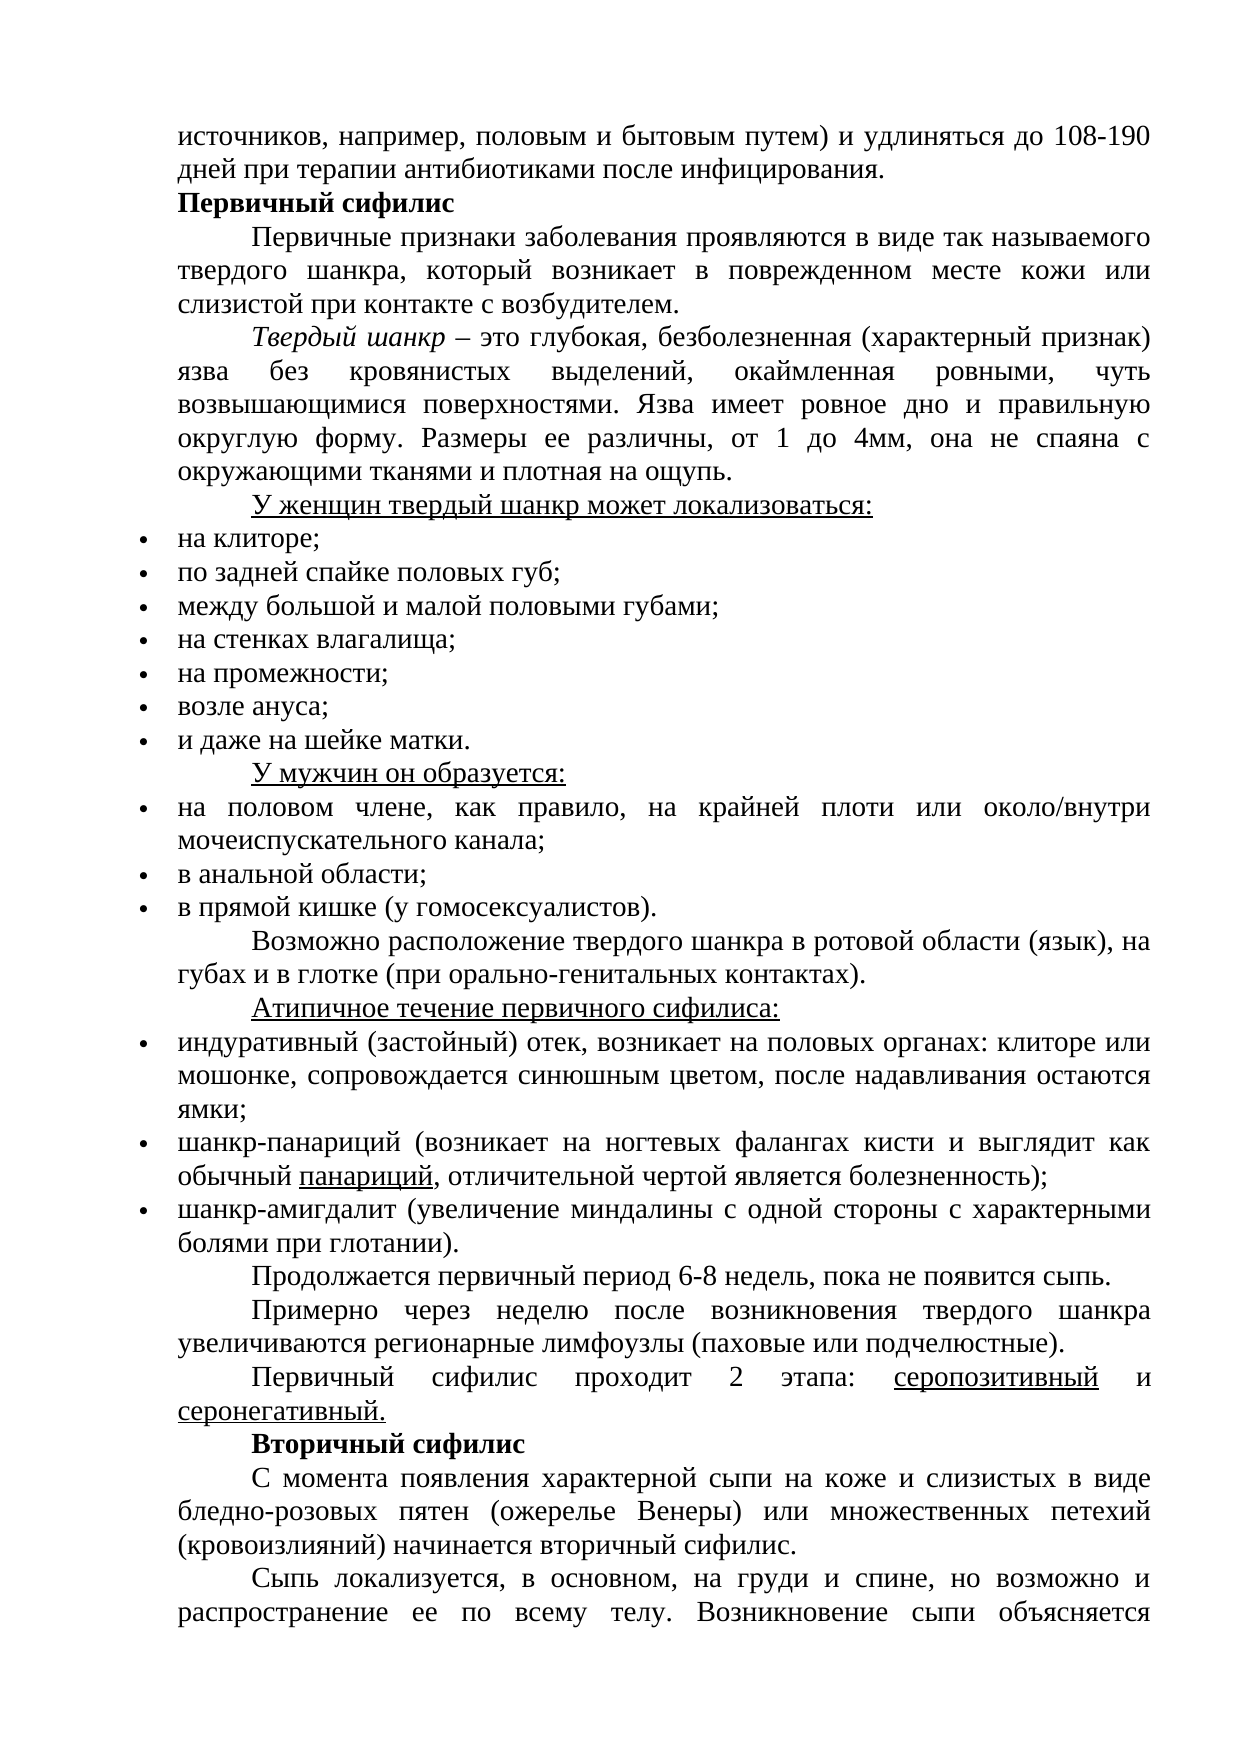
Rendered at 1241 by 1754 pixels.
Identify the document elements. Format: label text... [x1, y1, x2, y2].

list индуративный (застойный) отек, возникает на половых органах: клиторе или мошонке, сопровождается синюшным цветом, после надавливания остаются ямки; [140, 1024, 1152, 1124]
list на половом члене, как правило, на крайней плоти или около/внутри мочеиспускательного канала; [140, 789, 1152, 856]
text Первичный сифилис [177, 185, 1152, 219]
text Твердый шанкр – это глубокая, безболезненная (характерный признак) язва без кровянистых выделений, окаймленная ровными, чуть возвышающимися поверхностями. Язва имеет ровное дно и правильную округлую форму. Размеры ее различны, от 1 до 4мм, она не спаяна с окружающими тканями и плотная на ощупь. [177, 319, 1152, 487]
list в анальной области; [140, 856, 1152, 889]
text Примерно через неделю после возникновения твердого шанкра увеличиваются регионарные лимфоузлы (паховые или подчелюстные). [177, 1292, 1152, 1359]
list шанкр-панариций (возникает на ногтевых фалангах кисти и выглядит как обычный панариций, отличительной чертой является болезненность); [140, 1124, 1152, 1191]
text У мужчин он образуется: [177, 755, 1152, 789]
text Первичные признаки заболевания проявляются в виде так называемого твердого шанкра, который возникает в поврежденном месте кожи или слизистой при контакте с возбудителем. [177, 219, 1152, 319]
text С момента появления характерной сыпи на коже и слизистых в виде бледно-розовых пятен (ожерелье Венеры) или множественных петехий (кровоизлияний) начинается вторичный сифилис. [177, 1460, 1152, 1560]
text У женщин твердый шанкр может локализоваться: [177, 487, 1152, 521]
list по задней спайке половых губ; [140, 554, 1152, 588]
text Возможно расположение твердого шанкра в ротовой области (язык), на губах и в глотке (при орально-генитальных контактах). [177, 923, 1152, 990]
text Атипичное течение первичного сифилиса: [177, 990, 1152, 1024]
list между большой и малой половыми губами; [140, 588, 1152, 621]
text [177, 118, 1152, 185]
text Продолжается первичный период 6-8 недель, пока не появится сыпь. [177, 1258, 1152, 1292]
list на стенках влагалища; [140, 621, 1152, 655]
list и даже на шейке матки. [140, 722, 1152, 755]
list в прямой кишке (у гомосексуалистов). [140, 889, 1152, 923]
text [177, 1560, 1152, 1627]
list шанкр-амигдалит (увеличение миндалины с одной стороны с характерными болями при глотании). [140, 1191, 1152, 1258]
list на клиторе; [140, 521, 1152, 554]
list на промежности; [140, 655, 1152, 688]
list возле ануса; [140, 688, 1152, 722]
text Первичный сифилис проходит 2 этапа: серопозитивный и серонегативный. [177, 1359, 1152, 1426]
text Вторичный сифилис [177, 1426, 1152, 1460]
